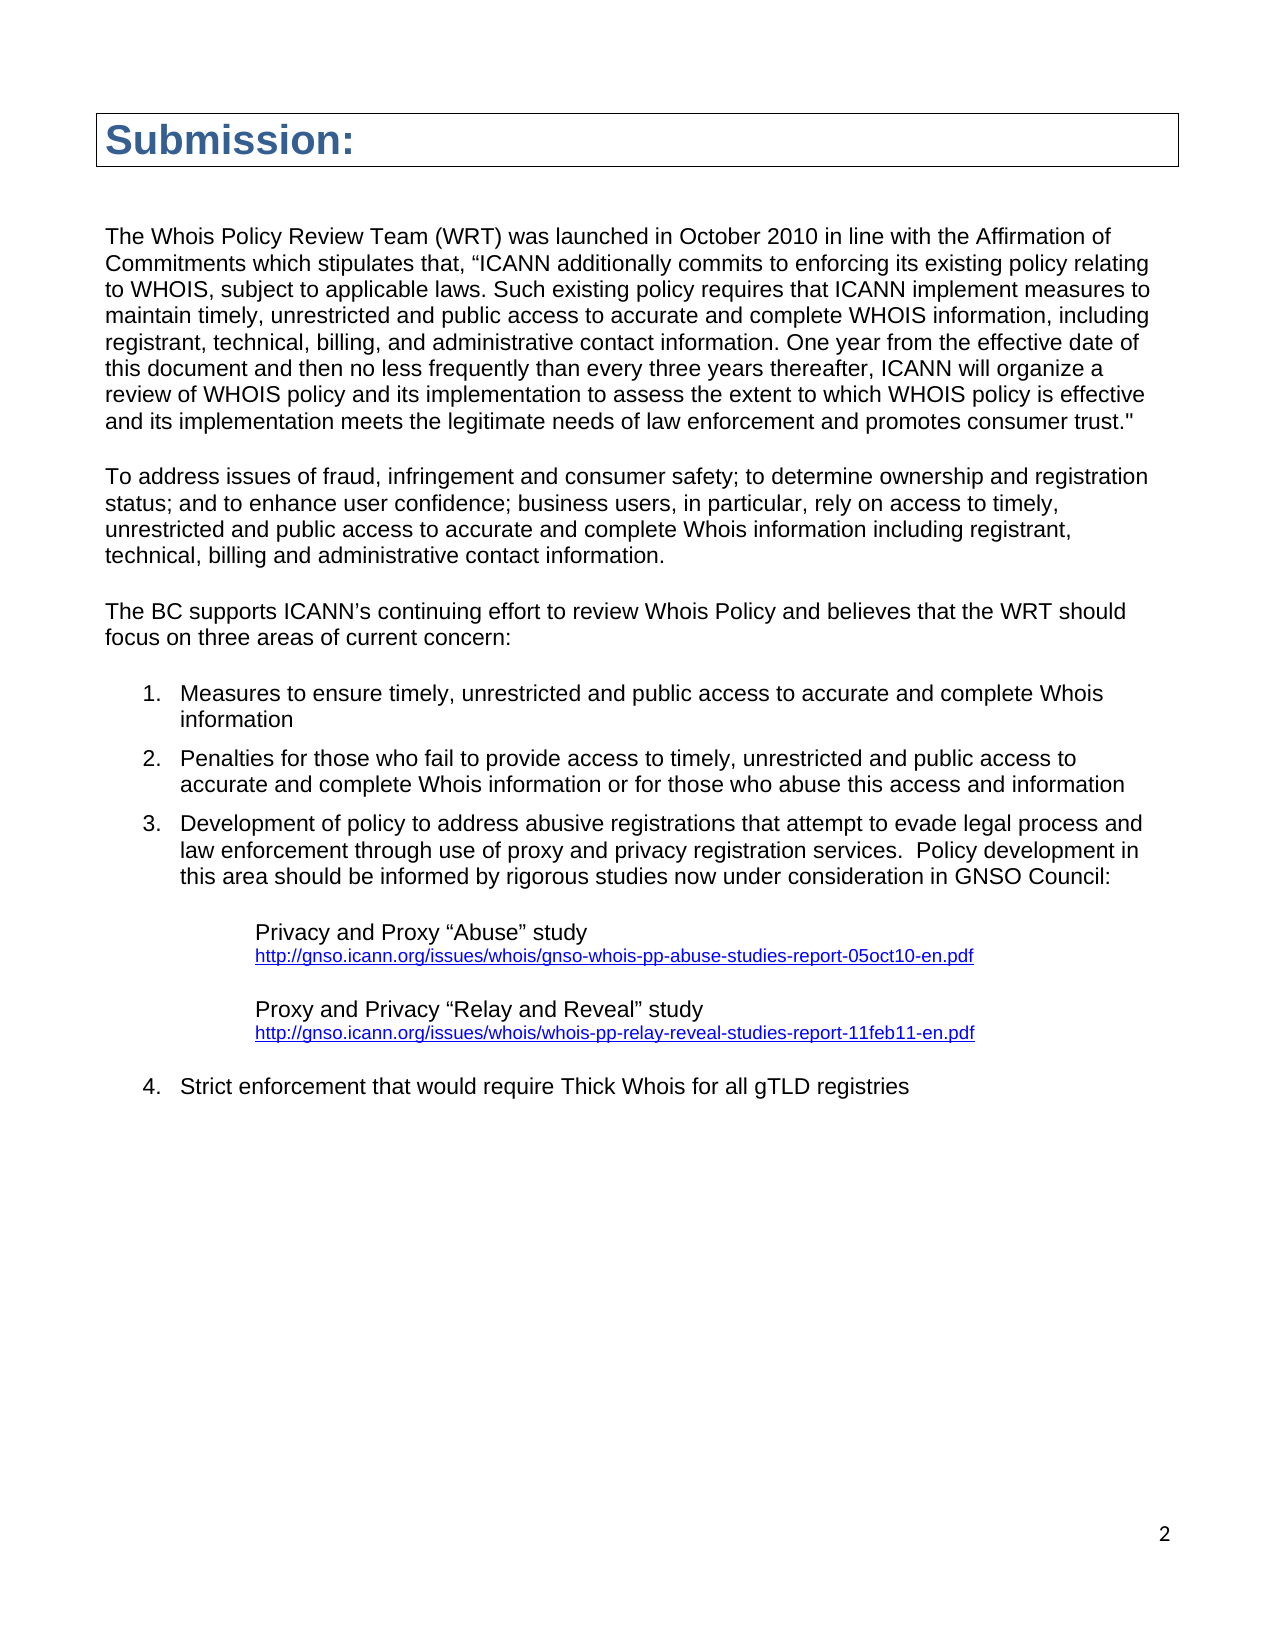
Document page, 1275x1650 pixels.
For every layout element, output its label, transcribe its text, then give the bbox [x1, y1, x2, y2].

text To address issues of fraud, infringement and consumer safety; to determine ownership and registration status; and to enhance user confidence; business users, in particular, rely on access to timely, unrestricted and public access to accurate and complete Whois information including registrant, technical, billing and administrative contact information. [105, 463, 1170, 569]
text Submission: [97, 114, 1178, 166]
list Penalties for those who fail to provide access to timely, unrestricted and public access to accurate and complete Whois information or for those who abuse this access and information [142, 745, 1170, 798]
text The Whois Policy Review Team (WRT) was launched in October 2010 in line with the Affirmation of Commitments which stipulates that, “ICANN additionally commits to enforcing its existing policy relating to WHOIS, subject to applicable laws. Such existing policy requires that ICANN implement measures to maintain timely, unrestricted and public access to accurate and complete WHOIS information, including registrant, technical, billing, and administrative contact information. One year from the effective date of this document and then no less frequently than every three years thereafter, ICANN will organize a review of WHOIS policy and its implementation to assess the extent to which WHOIS policy is effective and its implementation meets the legitimate needs of law enforcement and promotes consumer trust." [105, 223, 1170, 434]
list Privacy and Proxy “Abuse” study [255, 918, 1170, 945]
list http://gnso.icann.org/issues/whois/gnso-whois-pp-abuse-studies-report-05oct10-en.pdf [255, 945, 1170, 966]
text The BC supports ICANN’s continuing effort to review Whois Policy and believes that the WRT should focus on three areas of current concern: [105, 598, 1170, 651]
list http://gnso.icann.org/issues/whois/whois-pp-relay-reveal-studies-report-11feb11-en.pdf [255, 1022, 1170, 1043]
list Strict enforcement that would require Thick Whois for all gTLD registries [142, 1073, 1170, 1099]
list Measures to ensure timely, unrestricted and public access to accurate and complete Whois information [142, 680, 1170, 732]
list Development of policy to address abusive registrations that attempt to evade legal process and law enforcement through use of proxy and privacy registration services. Policy development in this area should be informed by rigorous studies now under consideration in GNSO Council: [142, 810, 1170, 889]
list Proxy and Privacy “Relay and Reveal” study [255, 996, 1170, 1022]
